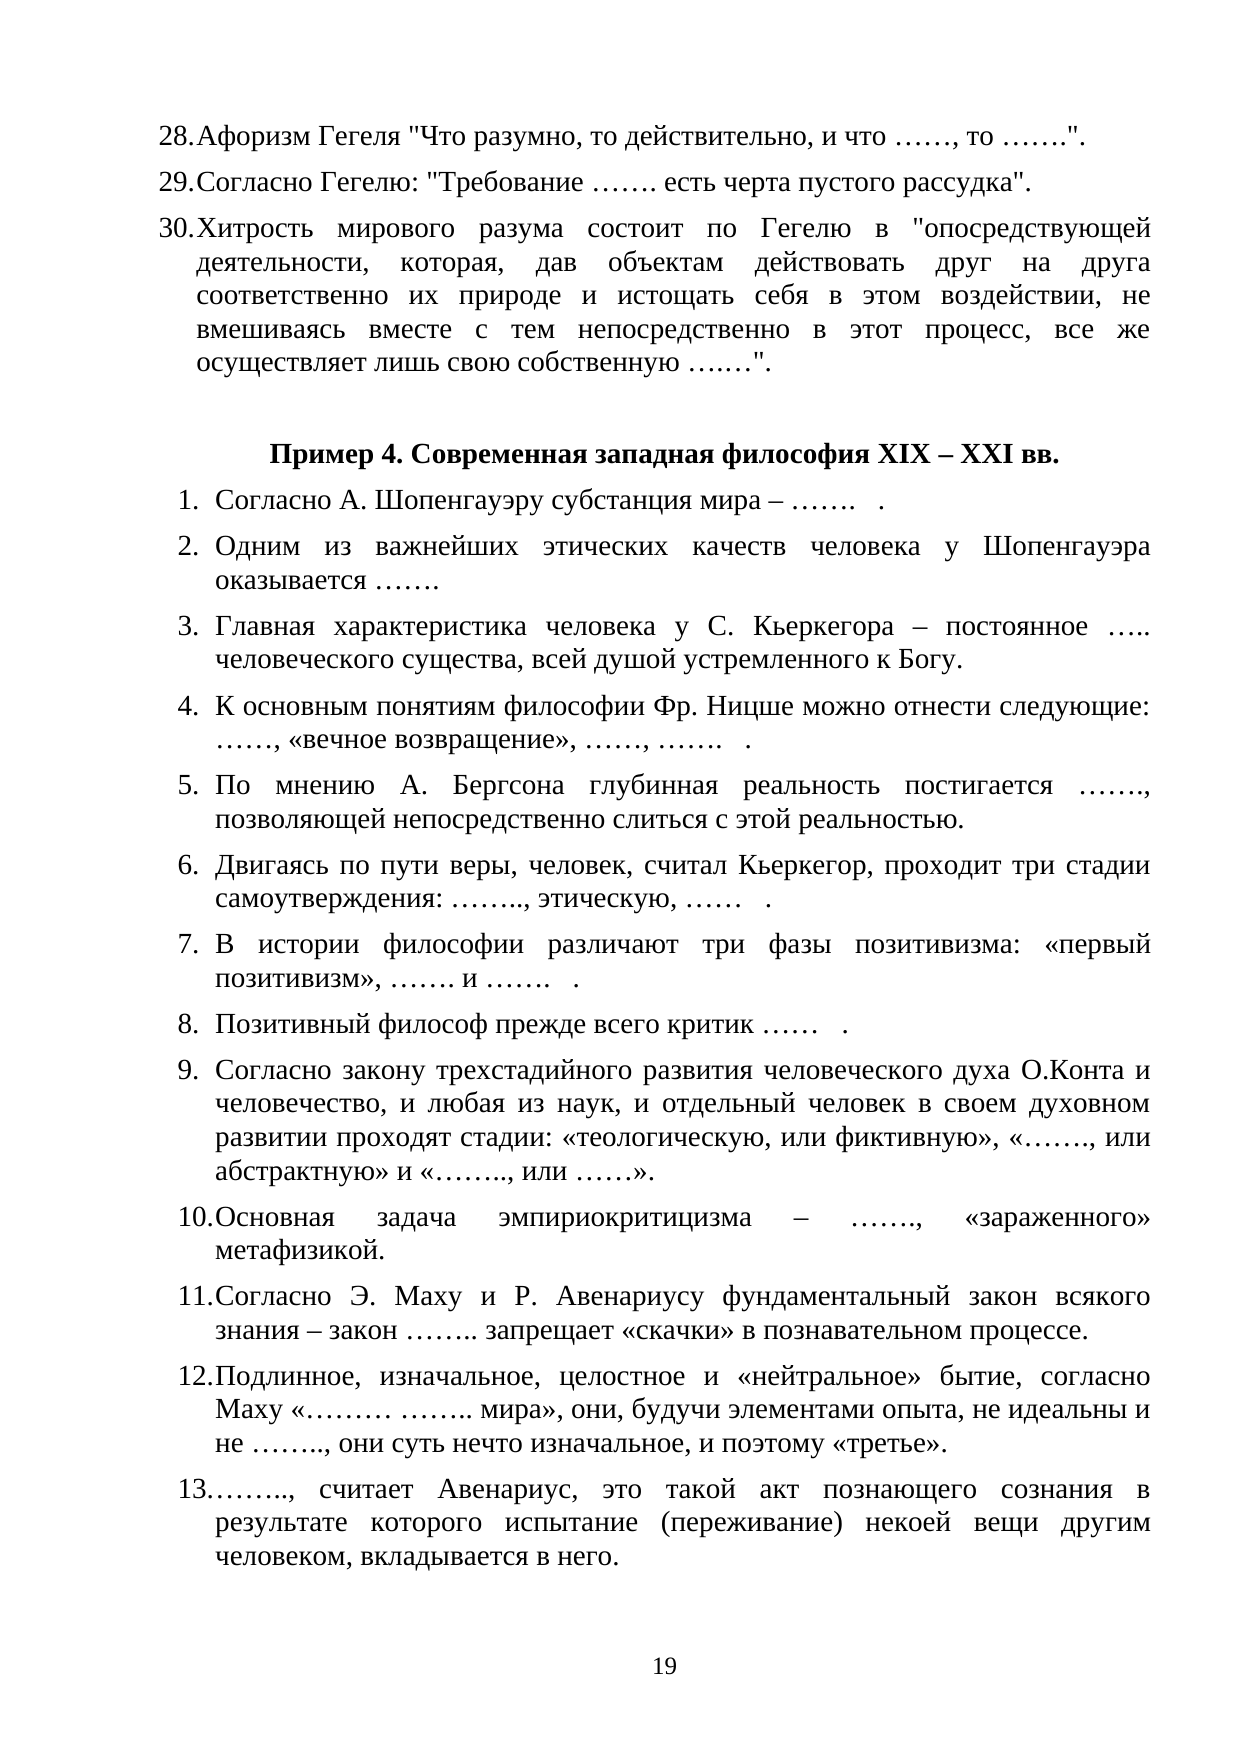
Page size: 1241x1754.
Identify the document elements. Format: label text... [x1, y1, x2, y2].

list Согласно Э. Маху и Р. Авенариусу фундаментальный закон всякого знания – закон …….. запрещает «скачки» в познавательном процессе. [177, 1278, 1152, 1345]
list В истории философии различают три фазы позитивизма: «первый позитивизм», ……. и ……. . [177, 926, 1152, 993]
list Согласно Гегелю: "Требование ……. есть черта пустого рассудка". [158, 164, 1152, 198]
list Двигаясь по пути веры, человек, считал Кьеркегор, проходит три стадии самоутверждения: …….., этическую, …… . [177, 847, 1152, 914]
list Главная характеристика человека у С. Кьеркегора – постоянное ….. человеческого существа, всей душой устремленного к Богу. [177, 608, 1152, 675]
list К основным понятиям философии Фр. Ницше можно отнести следующие: ……, «вечное возвращение», ……, ……. . [177, 688, 1152, 755]
list Согласно А. Шопенгауэру субстанция мира – ……. . [177, 482, 1152, 516]
list Хитрость мирового разума состоит по Гегелю в "опосредствующей деятельности, которая, дав объектам действовать друг на друга соответственно их природе и истощать себя в этом воздействии, не вмешиваясь вместе с тем непосредственно в этот процесс, все же осуществляет лишь свою собственную ….…". [158, 210, 1152, 378]
list Афоризм Гегеля "Что разумно, то действительно, и что ……, то …….". [158, 118, 1152, 152]
list Согласно закону трехстадийного развития человеческого духа О.Конта и человечество, и любая из наук, и отдельный человек в своем духовном развитии проходят стадии: «теологическую, или фиктивную», «……., или абстрактную» и «…….., или ……». [177, 1052, 1152, 1186]
list Позитивный философ прежде всего критик …… . [177, 1006, 1152, 1039]
list Основная задача эмпириокритицизма – ……., «зараженного» метафизикой. [177, 1199, 1152, 1266]
list …….., считает Авенариус, это такой акт познающего сознания в результате которого испытание (переживание) некоей вещи другим человеком, вкладывается в него. [177, 1471, 1152, 1572]
list Одним из важнейших этических качеств человека у Шопенгауэра оказывается ……. [177, 528, 1152, 596]
list Подлинное, изначальное, целостное и «нейтральное» бытие, согласно Маху «……… …….. мира», они, будучи элементами опыта, не идеальны и не …….., они суть нечто изначальное, и поэтому «третье». [177, 1358, 1152, 1458]
list По мнению А. Бергсона глубинная реальность постигается ……., позволяющей непосредственно слиться с этой реальностью. [177, 767, 1152, 834]
text Пример 4. Современная западная философия XIX – XXI вв. [177, 436, 1152, 470]
